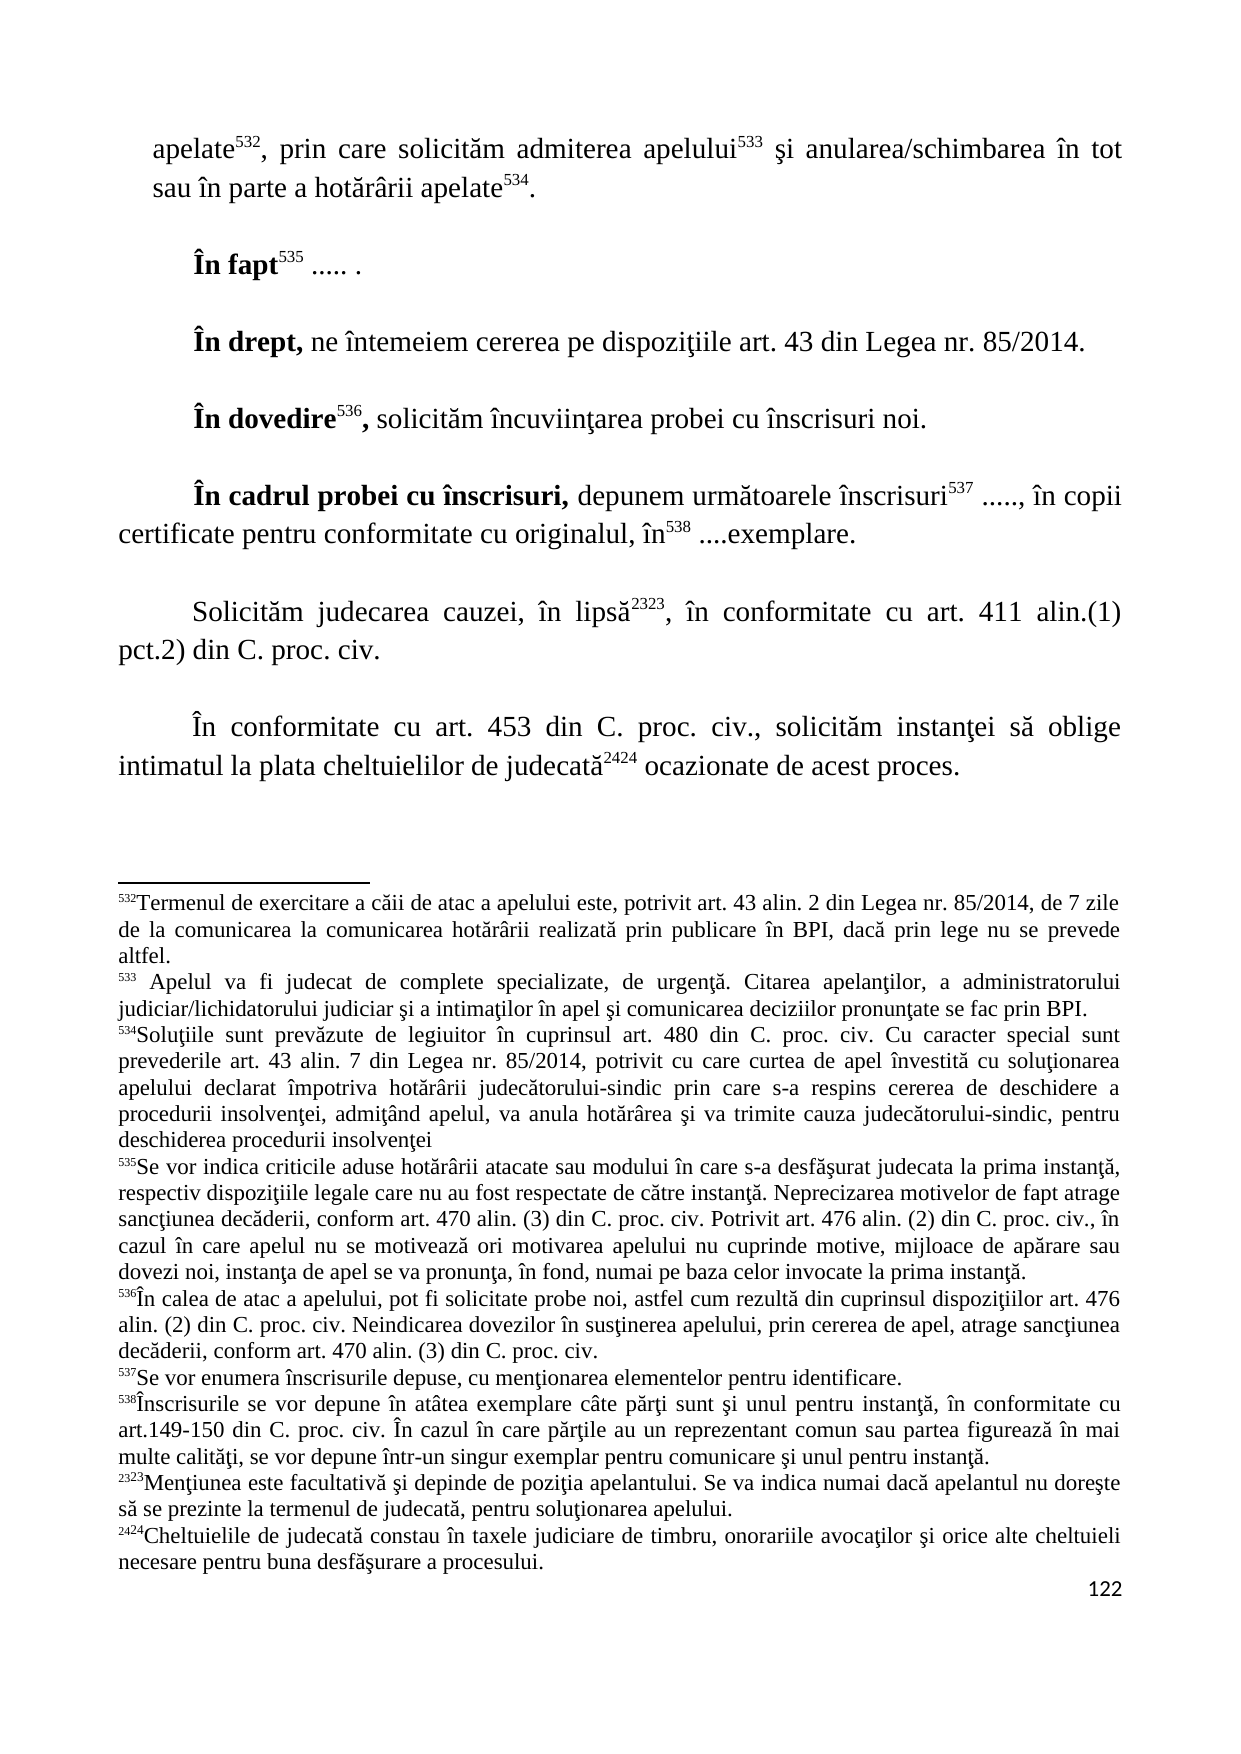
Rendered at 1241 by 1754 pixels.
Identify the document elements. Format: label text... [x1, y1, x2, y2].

text În cadrul probei cu înscrisuri, depunem următoarele înscrisuri ....., în copii certificate pentru conformitate cu originalul, în ....exemplare. [118, 478, 1122, 550]
text Solicităm judecarea cauzei, în lipsă23, în conformitate cu art. 411 alin.(1) pct.2) din C. proc. civ. [118, 594, 1122, 666]
text În drept, ne întemeiem cererea pe dispoziţiile art. 43 din Legea nr. 85/2014. [152, 324, 1122, 357]
text În conformitate cu art. 453 din C. proc. civ., solicităm instanţei să oblige intimatul la plata cheltuielilor de judecată24 ocazionate de acest proces. [118, 709, 1122, 781]
text În fapt ..... . [152, 247, 1122, 280]
text împotriva sentinţei civile nr. ....., pronunţate în dosarul nr. ...../...../....., de către Tribunalul ....., în termenul legal de 7 zile de la comunicarea hotărârii apelate, prin care solicităm admiterea apelului şi anularea/schimbarea în tot sau în parte a hotărârii apelate. [152, 131, 1122, 203]
text În dovedire, solicităm încuviinţarea probei cu înscrisuri noi. [118, 401, 1122, 434]
